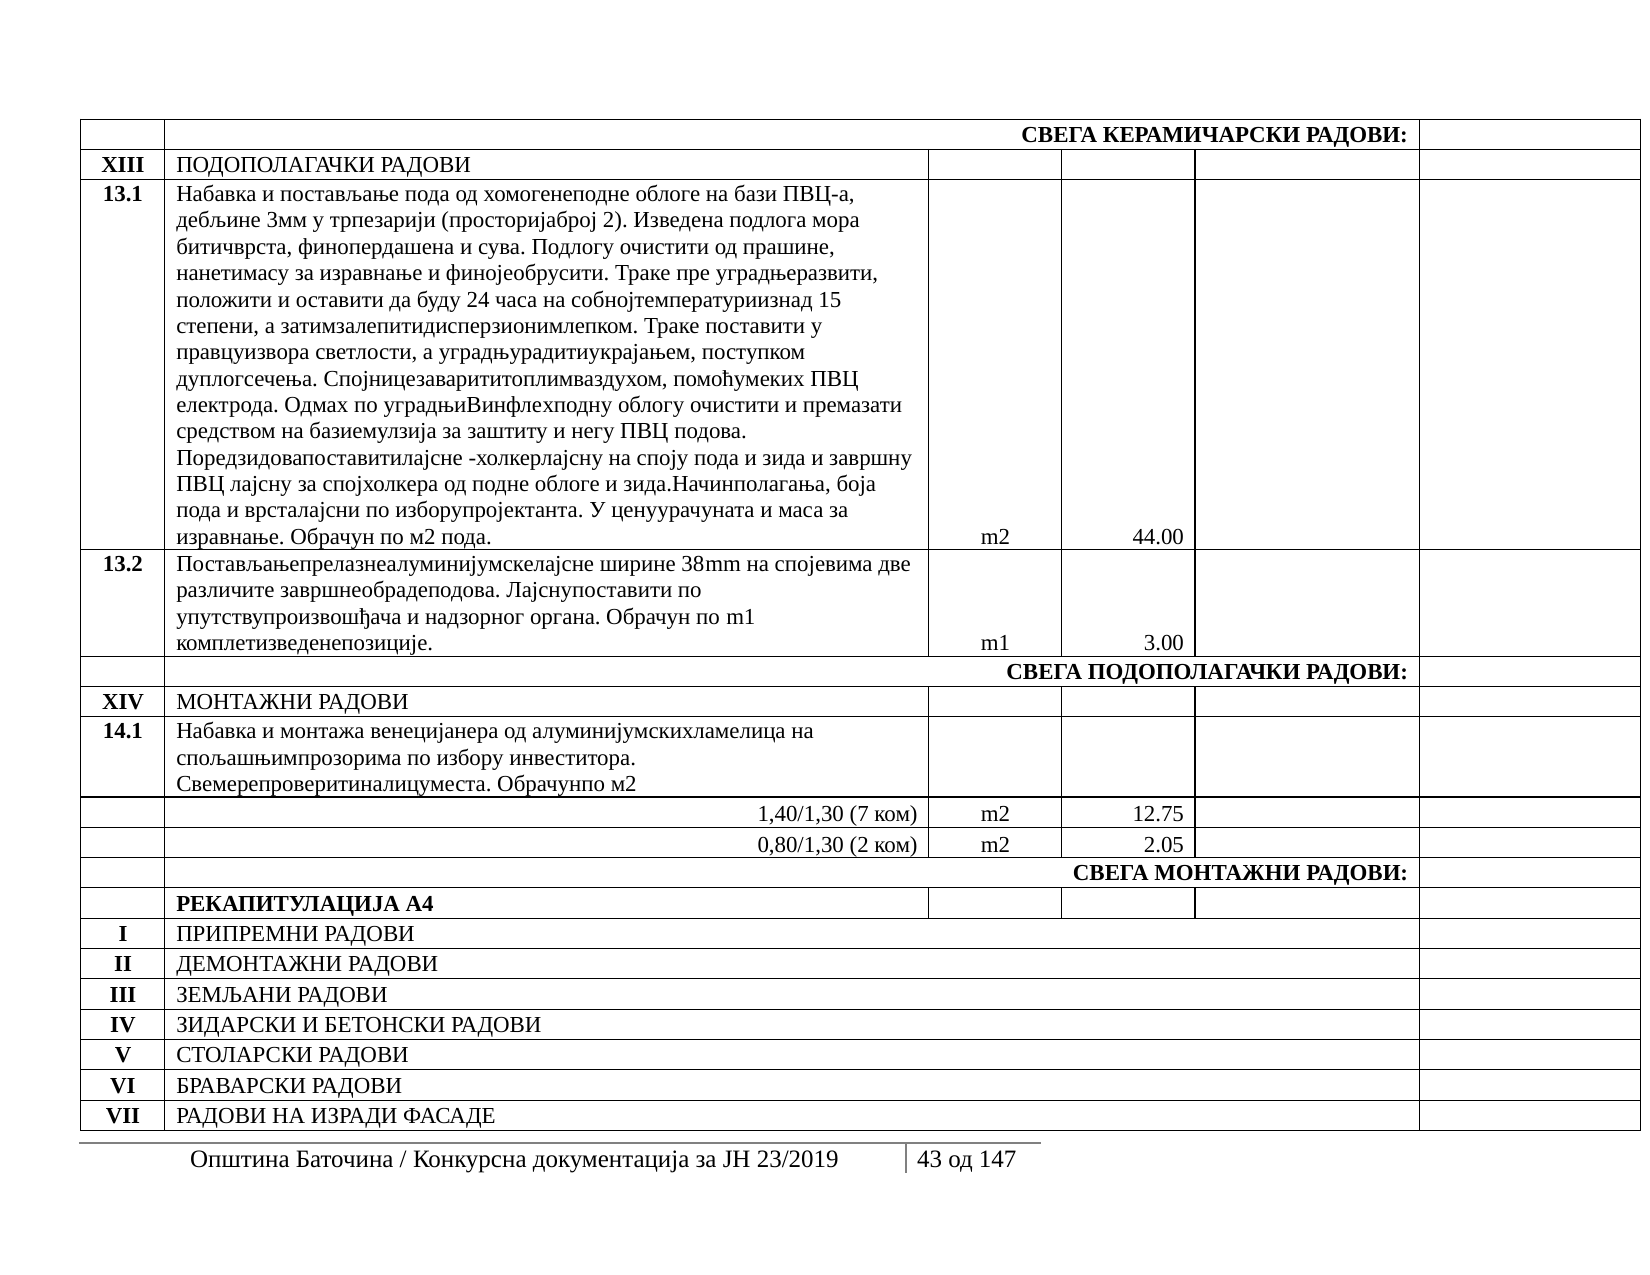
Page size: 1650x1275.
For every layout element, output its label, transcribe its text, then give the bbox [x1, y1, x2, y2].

table_cell [1420, 550, 1640, 656]
table_cell [1420, 687, 1640, 716]
table_cell ПОДОПОЛАГАЧКИ РАДОВИ [165, 150, 928, 179]
table_cell [1420, 798, 1640, 827]
table_cell [929, 687, 1061, 716]
table_cell [1420, 1010, 1640, 1039]
table_cell [1420, 1101, 1640, 1130]
table_cell 44.00 [1062, 180, 1194, 549]
table_cell [1062, 888, 1194, 918]
table_cell [929, 150, 1061, 179]
table_cell 2.05 [1062, 828, 1194, 857]
table_cell 1,40/1,30 (7 ком) [165, 798, 928, 827]
table_cell ЗЕМЉАНИ РАДОВИ [165, 979, 1419, 1008]
table_cell [1420, 180, 1640, 549]
table_cell [81, 798, 164, 827]
table_cell [1196, 828, 1419, 857]
table_cell СВЕГА МОНТАЖНИ РАДОВИ: [165, 858, 1419, 887]
table_cell [1420, 1070, 1640, 1099]
table_cell МОНТАЖНИ РАДОВИ [165, 687, 928, 716]
table_cell [1062, 150, 1194, 179]
table_cell 13.2 [81, 550, 164, 656]
table_cell [1420, 919, 1640, 948]
table_cell m1 [929, 550, 1061, 656]
table_cell СВЕГА ПОДОПОЛАГАЧКИ РАДОВИ: [165, 657, 1419, 686]
table_cell СТОЛАРСКИ РАДОВИ [165, 1040, 1419, 1069]
table_cell XIV [81, 687, 164, 716]
table_cell m2 [929, 798, 1061, 827]
table_cell БРАВАРСКИ РАДОВИ [165, 1070, 1419, 1099]
table_cell ЗИДАРСКИ И БЕТОНСКИ РАДОВИ [165, 1010, 1419, 1039]
table_cell [81, 120, 164, 149]
table_cell 12.75 [1062, 798, 1194, 827]
table_cell [1420, 858, 1640, 887]
table_cell [1196, 798, 1419, 827]
table_cell [1062, 687, 1194, 716]
table_cell 14.1 [81, 717, 164, 796]
table_cell Набавка и постављање пода од хомогенеподне облоге на бази ПВЦ-а, дебљине 3мм у трпезарији (просторијаброј 2). Изведена подлога мора битичврста, финопердашена и сува. Подлогу очистити од прашине, нанетимасу за изравнање и финојеобрусити. Траке пре уградњеразвити, положити и оставити да буду 24 часа на собнојтемпературиизнад 15 степени, а затимзалепитидисперзионимлепком. Траке поставити у правцуизвора светлости, а уградњурадитиукрајањем, поступком дуплогсечења. Спојницезаварититоплимваздухом, помоћумеких ПВЦ електрода. Одмах по уградњиВинфлеxподну облогу очистити и премазати средством на базиемулзија за заштиту и негу ПВЦ подова. Поредзидовапоставитилајсне -холкерлајсну на споју пода и зида и завршну ПВЦ лајсну за спојхолкера од подне облоге и зида.Начинполагања, боја пода и врсталајсни по изборупројектанта. У ценуурачуната и маса за изравнање. Обрачун по м2 пода. [165, 180, 928, 549]
table_cell РАДОВИ НА ИЗРАДИ ФАСАДЕ [165, 1101, 1419, 1130]
table_cell [1420, 949, 1640, 978]
table_cell [1196, 180, 1419, 549]
table_cell ДЕМОНТАЖНИ РАДОВИ [165, 949, 1419, 978]
table_cell [929, 888, 1061, 918]
table_cell [1420, 120, 1640, 149]
table_cell РЕКАПИТУЛАЦИЈА А4 [165, 888, 928, 918]
table_cell [1420, 888, 1640, 918]
table_cell Постављањепрелазнеалуминијумскелајсне ширине 38mm на спојевима две различите завршнеобрадеподова. Лајснупоставити по упутствупроизвошђача и надзорног органа. Обрачун по m1 комплетизведенепозиције. [165, 550, 928, 656]
table_cell [81, 828, 164, 857]
table_cell [1196, 550, 1419, 656]
table_cell II [81, 949, 164, 978]
table_cell 3.00 [1062, 550, 1194, 656]
table_cell m2 [929, 180, 1061, 549]
table_cell Набавка и монтажа венецијанера од алуминијумскихламелица на спољашњимпрозорима по избору инвеститора. Свемерепроверитиналицуместа. Обрачунпо м2 [165, 717, 928, 796]
table_cell [929, 717, 1061, 796]
table_cell VI [81, 1070, 164, 1099]
table_cell [1196, 687, 1419, 716]
table_cell [81, 858, 164, 887]
table_cell IV [81, 1010, 164, 1039]
table_cell XIII [81, 150, 164, 179]
table_cell III [81, 979, 164, 1008]
table_cell ПРИПРЕМНИ РАДОВИ [165, 919, 1419, 948]
table_cell [1196, 888, 1419, 918]
table_cell [81, 888, 164, 918]
table_cell [1420, 1040, 1640, 1069]
table_cell СВЕГА КЕРАМИЧАРСКИ РАДОВИ: [165, 120, 1419, 149]
table_cell m2 [929, 828, 1061, 857]
table_cell [1420, 828, 1640, 857]
table_cell I [81, 919, 164, 948]
table_cell [1420, 717, 1640, 796]
table_cell [1420, 150, 1640, 179]
table_cell 0,80/1,30 (2 ком) [165, 828, 928, 857]
table_cell [81, 657, 164, 686]
table_cell V [81, 1040, 164, 1069]
table_cell [1062, 717, 1194, 796]
table_cell [1196, 717, 1419, 796]
table_cell VII [81, 1101, 164, 1130]
table_cell [1196, 150, 1419, 179]
table_cell [1420, 979, 1640, 1008]
table_cell [1420, 657, 1640, 686]
table_cell 13.1 [81, 180, 164, 549]
